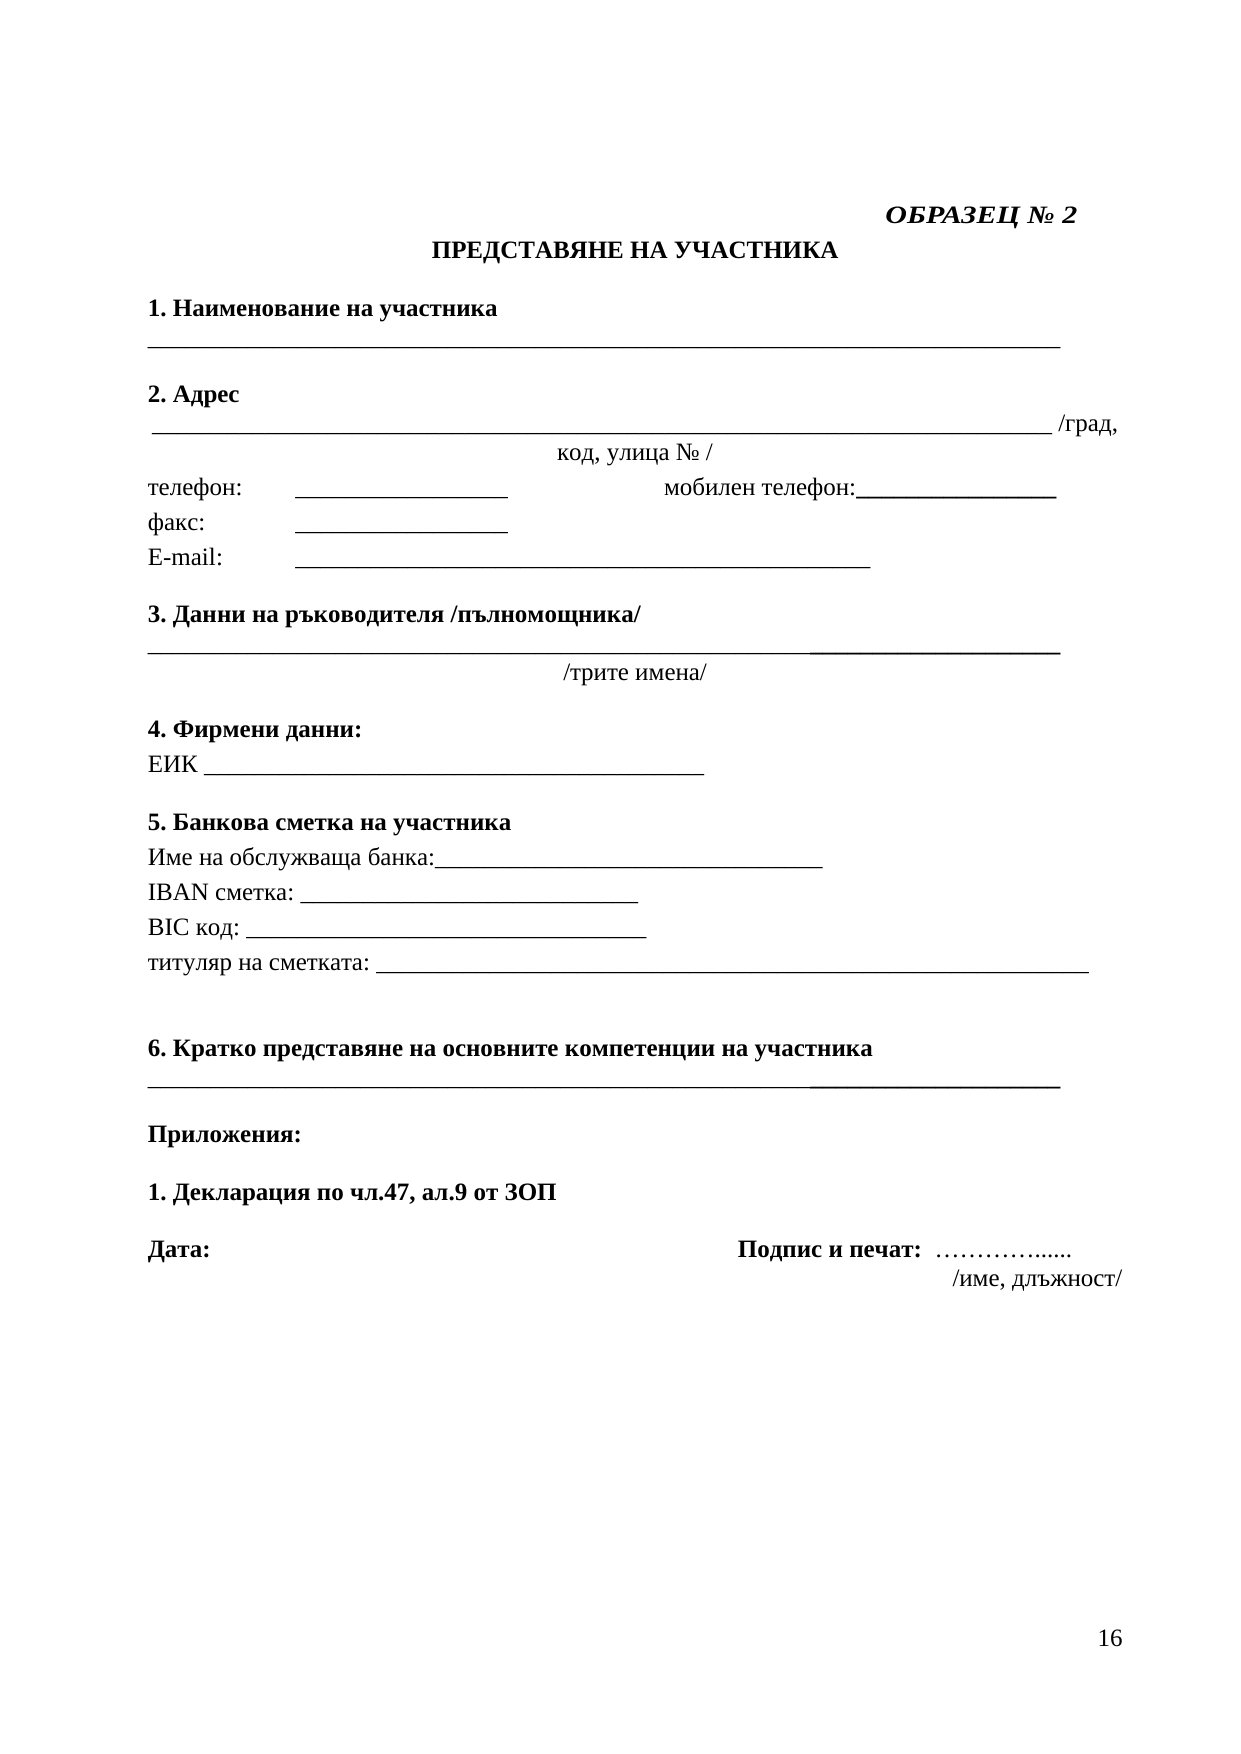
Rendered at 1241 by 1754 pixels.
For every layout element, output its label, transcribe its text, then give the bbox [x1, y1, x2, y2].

text титуляр на сметката: _________________________________________________________ [148, 947, 1122, 975]
text ОБРАЗЕЦ № 2 [811, 200, 1122, 229]
text Приложения: [148, 1119, 1122, 1148]
text факс: _________________ [148, 507, 1122, 535]
text Име на обслужваща банка:_______________________________ [148, 842, 1122, 870]
text 1. Декларация по чл.47, ал.9 от ЗОП [148, 1177, 1122, 1205]
text ________________________________________________________________________ /град, код, улица № / [148, 408, 1122, 465]
text ЕИК ________________________________________ [148, 749, 1122, 778]
text /трите имена/ [148, 657, 1122, 685]
text _________________________________________________________________________ [148, 628, 1122, 657]
text /име, длъжност/ [148, 1263, 1122, 1292]
text E-mail: ______________________________________________ [148, 542, 1122, 570]
text IBAN сметка: ___________________________ [148, 877, 1122, 905]
text 2. Адрес [148, 379, 1122, 408]
text BIC код: ________________________________ [148, 912, 1122, 940]
text ПРЕДСТАВЯНЕ НА УЧАСТНИКА [148, 235, 1122, 264]
text 6. Кратко представяне на основните компетенции на участника [148, 1033, 1122, 1062]
text телефон: _________________ мобилен телефон:________________ [148, 472, 1122, 500]
text 1. Наименование на участника [148, 293, 1122, 322]
text _________________________________________________________________________ [148, 1062, 1122, 1090]
text 5. Банкова сметка на участника [148, 807, 1122, 835]
text Дата: Подпис и печат: …………...... [148, 1234, 1122, 1263]
text 4. Фирмени данни: [148, 714, 1122, 743]
text _________________________________________________________________________ [148, 322, 1122, 350]
text 3. Данни на ръководителя /пълномощника/ [148, 599, 1122, 628]
